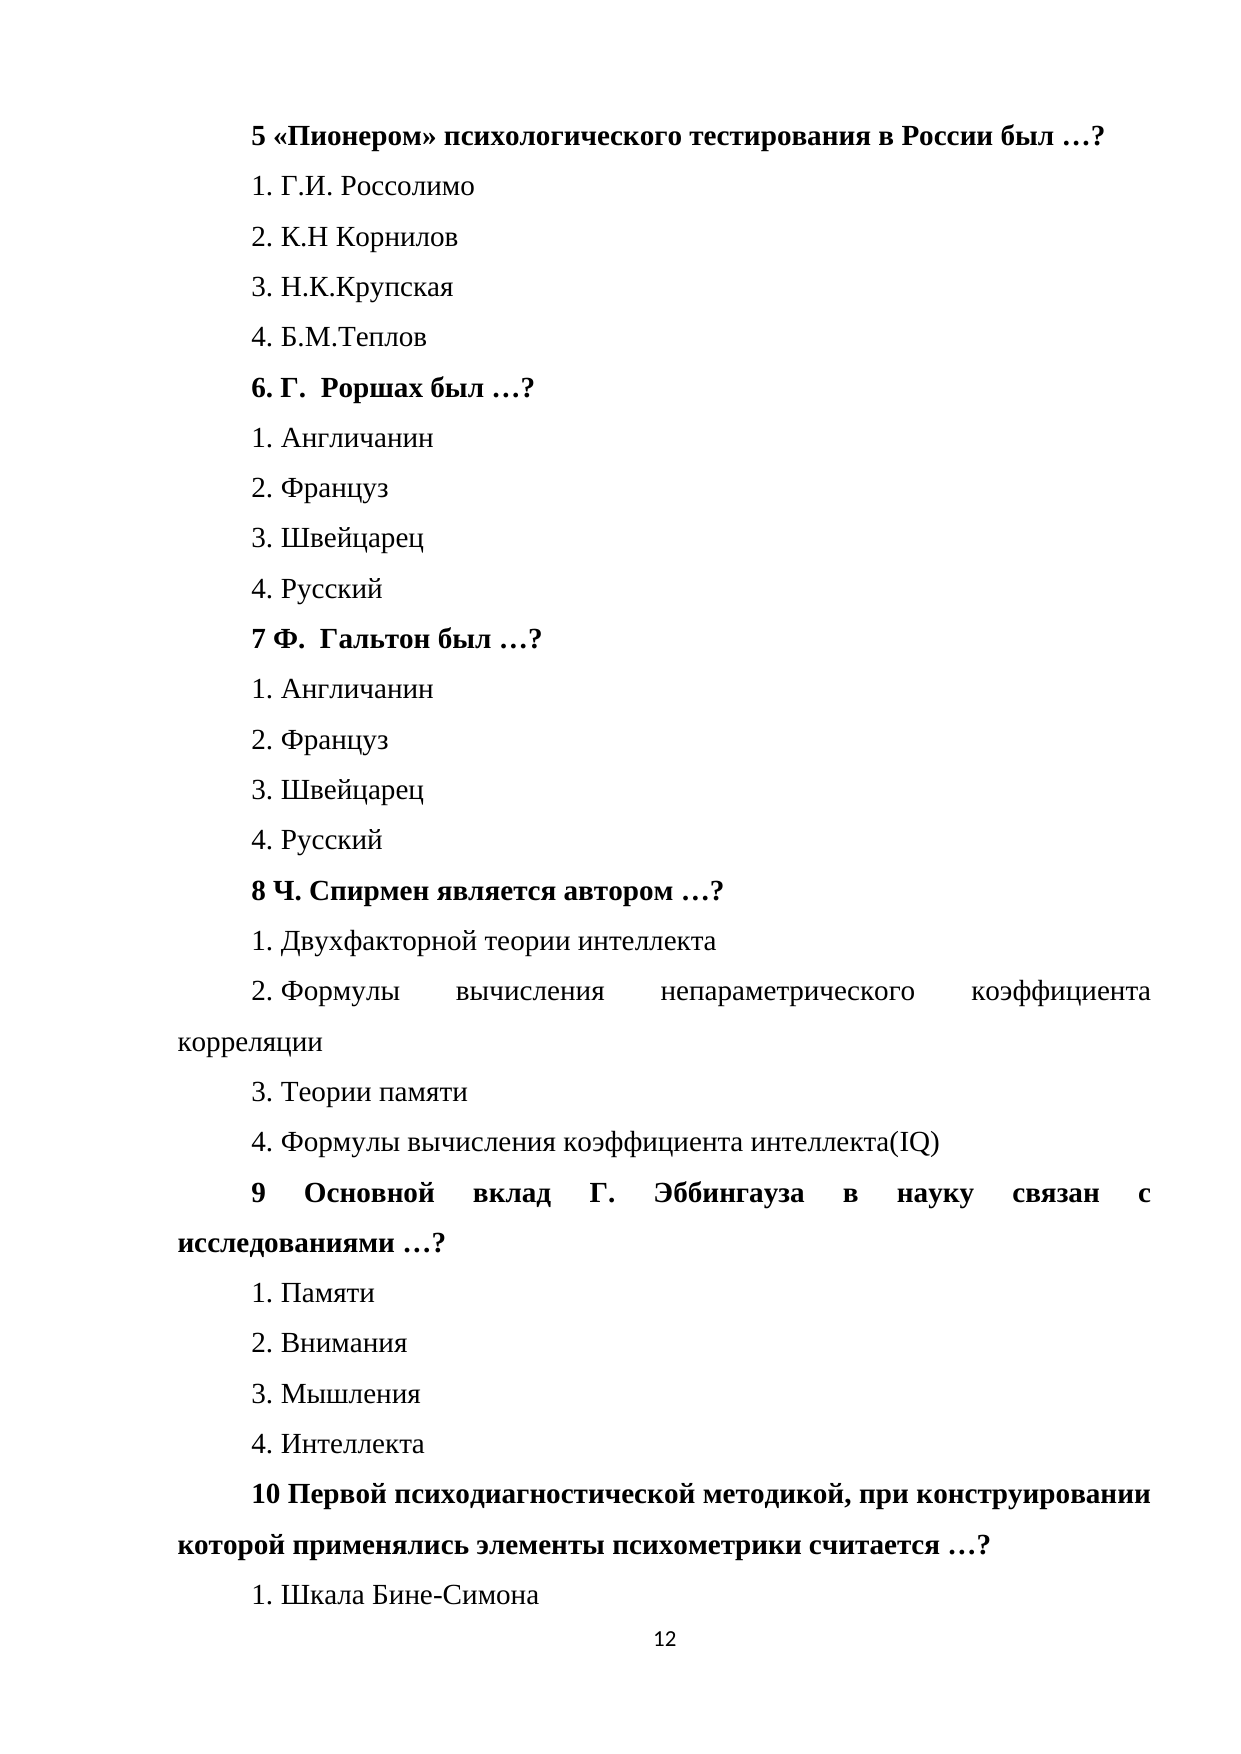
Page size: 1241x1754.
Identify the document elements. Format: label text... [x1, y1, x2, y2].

list Двухфакторной теории интеллекта [177, 923, 1152, 957]
text 5 «Пионером» психологического тестирования в России был …? [177, 118, 1152, 152]
list Швейцарец [177, 521, 1152, 554]
list Формулы вычисления непараметрического коэффициента корреляции [177, 973, 1152, 1057]
list Формулы вычисления коэффициента интеллекта(IQ) [177, 1124, 1152, 1158]
text 9 Основной вклад Г. Эббингауза в науку связан с исследованиями …? [177, 1175, 1152, 1258]
list Б.М.Теплов [177, 319, 1152, 353]
list Шкала Бине-Симона [177, 1577, 1152, 1611]
list Англичанин [177, 420, 1152, 453]
list К.Н Корнилов [177, 219, 1152, 252]
list Англичанин [177, 672, 1152, 705]
list Француз [177, 722, 1152, 755]
list Русский [177, 822, 1152, 856]
list Теории памяти [177, 1074, 1152, 1108]
list Русский [177, 571, 1152, 604]
list Швейцарец [177, 772, 1152, 806]
text 8 Ч. Спирмен является автором …? [177, 873, 1152, 906]
text 6. Г. Роршах был …? [177, 370, 1152, 403]
text 10 Первой психодиагностической методикой, при конструировании которой применялись элементы психометрики считается …? [177, 1477, 1152, 1560]
list Интеллекта [177, 1426, 1152, 1460]
text 7 Ф. Гальтон был …? [177, 621, 1152, 655]
list Памяти [177, 1275, 1152, 1309]
list Француз [177, 470, 1152, 504]
list Г.И. Россолимо [177, 168, 1152, 202]
list Н.К.Крупская [177, 269, 1152, 303]
list Внимания [177, 1326, 1152, 1359]
list Мышления [177, 1376, 1152, 1409]
